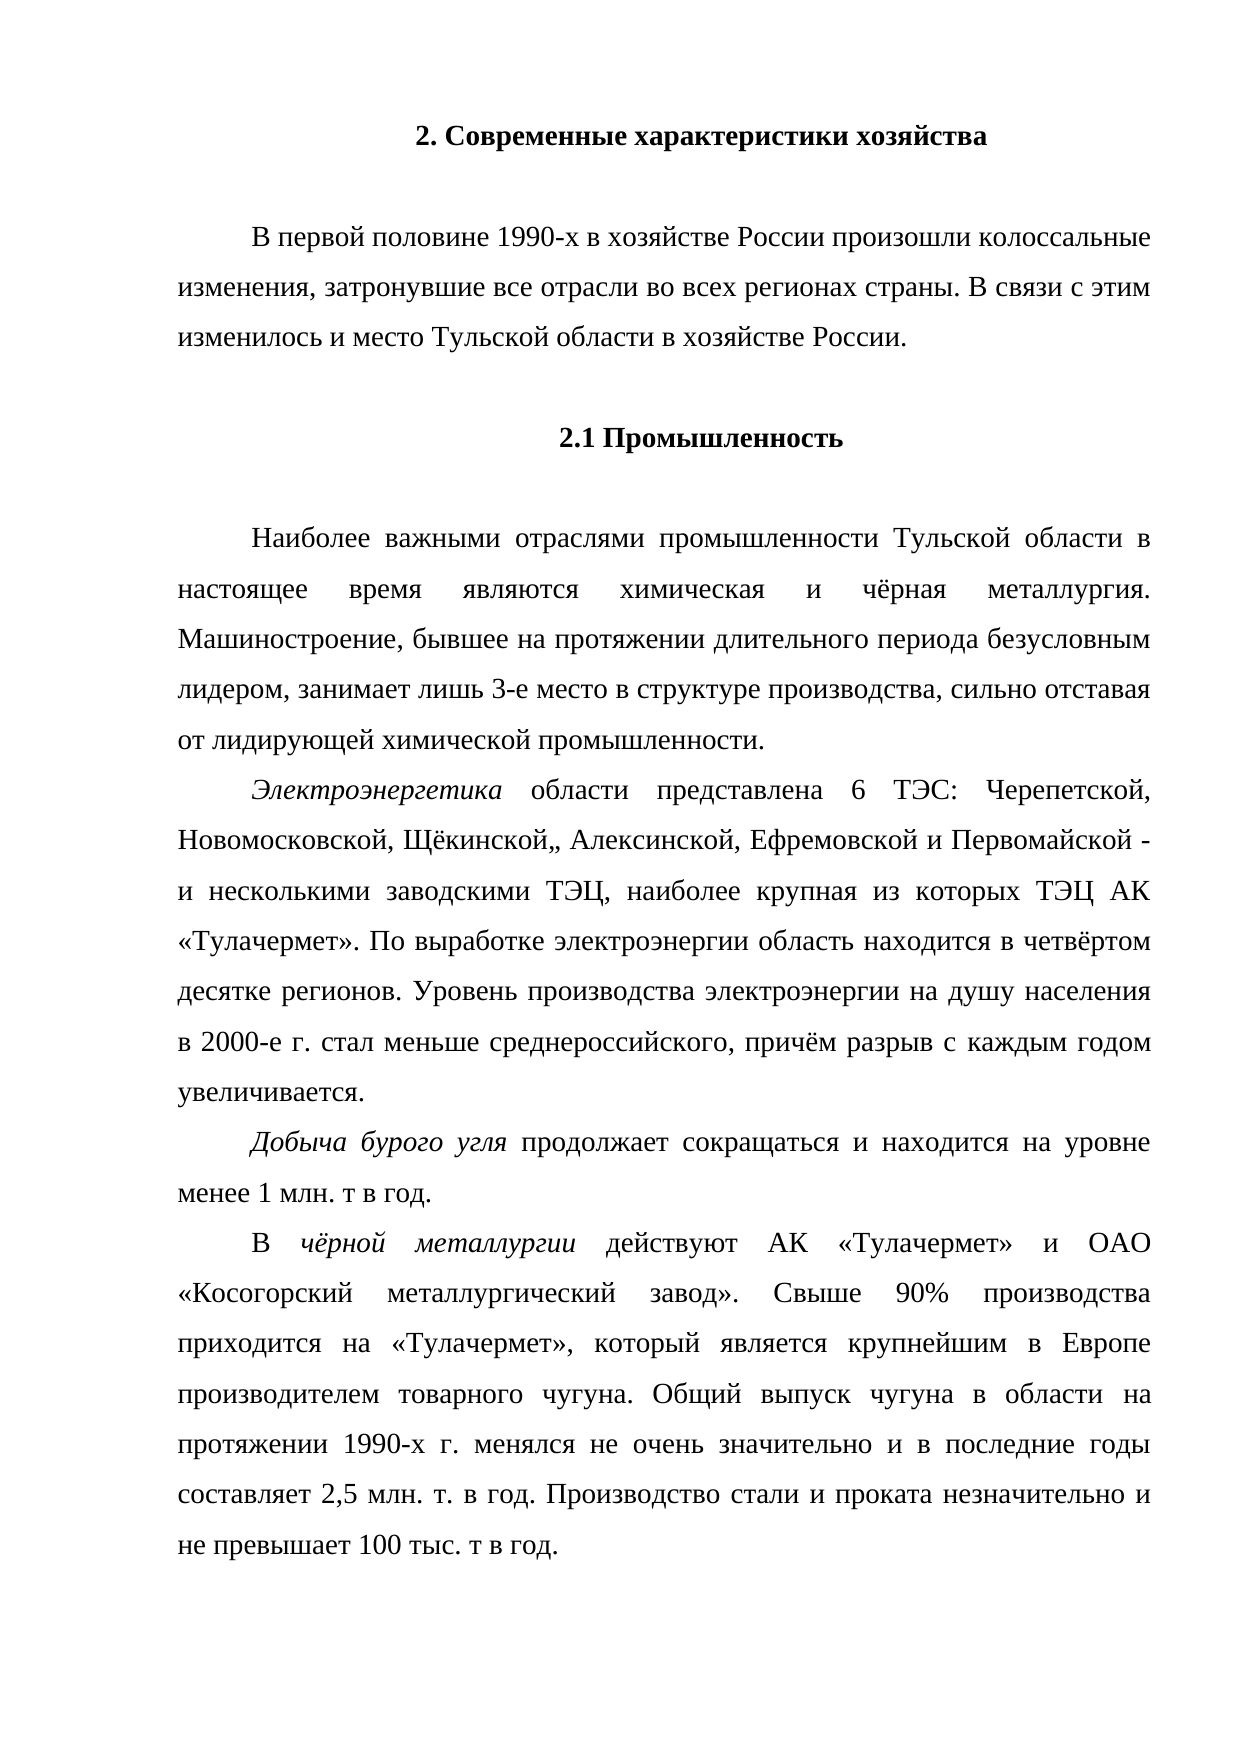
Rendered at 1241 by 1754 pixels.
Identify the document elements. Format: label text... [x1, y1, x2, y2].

text 2.1 Промышленность [177, 420, 1152, 453]
text В чёрной металлургии действуют АК «Тулачермет» и ОАО «Косогорский металлургический завод». Свыше 90% производства приходится на «Тулачермет», который является крупнейшим в Европе производителем товарного чугуна. Общий выпуск чугуна в области на протяжении 1990-х г. менялся не очень значительно и в последние годы составляет 2,5 млн. т. в год. Производство стали и проката незначительно и не превышает 100 тыс. т в год. [177, 1225, 1152, 1560]
text Добыча бурого угля продолжает сокращаться и находится на уровне менее 1 млн. т в год. [177, 1124, 1152, 1208]
text Наиболее важными отраслями промышленности Тульской области в настоящее время являются химическая и чёрная металлургия. Машиностроение, бывшее на протяжении длительного периода безусловным лидером, занимает лишь 3-е место в структуре производства, сильно отставая от лидирующей химической промышленности. [177, 521, 1152, 755]
text Электроэнергетика области представлена 6 ТЭС: Черепетской, Новомосковской, Щёкинской„ Алексинской, Ефремовской и Первомайской - и несколькими заводскими ТЭЦ, наиболее крупная из которых ТЭЦ АК «Тулачермет». По выработке электроэнергии область находится в четвёртом десятке регионов. Уровень производства электроэнергии на душу населения в 2000-е г. стал меньше среднероссийского, причём разрыв с каждым годом увеличивается. [177, 772, 1152, 1108]
text В первой половине 1990-х в хозяйстве России произошли колоссальные изменения, затронувшие все отрасли во всех регионах страны. В связи с этим изменилось и место Тульской области в хозяйстве России. [177, 219, 1152, 353]
text 2. Современные характеристики хозяйства [177, 118, 1152, 152]
